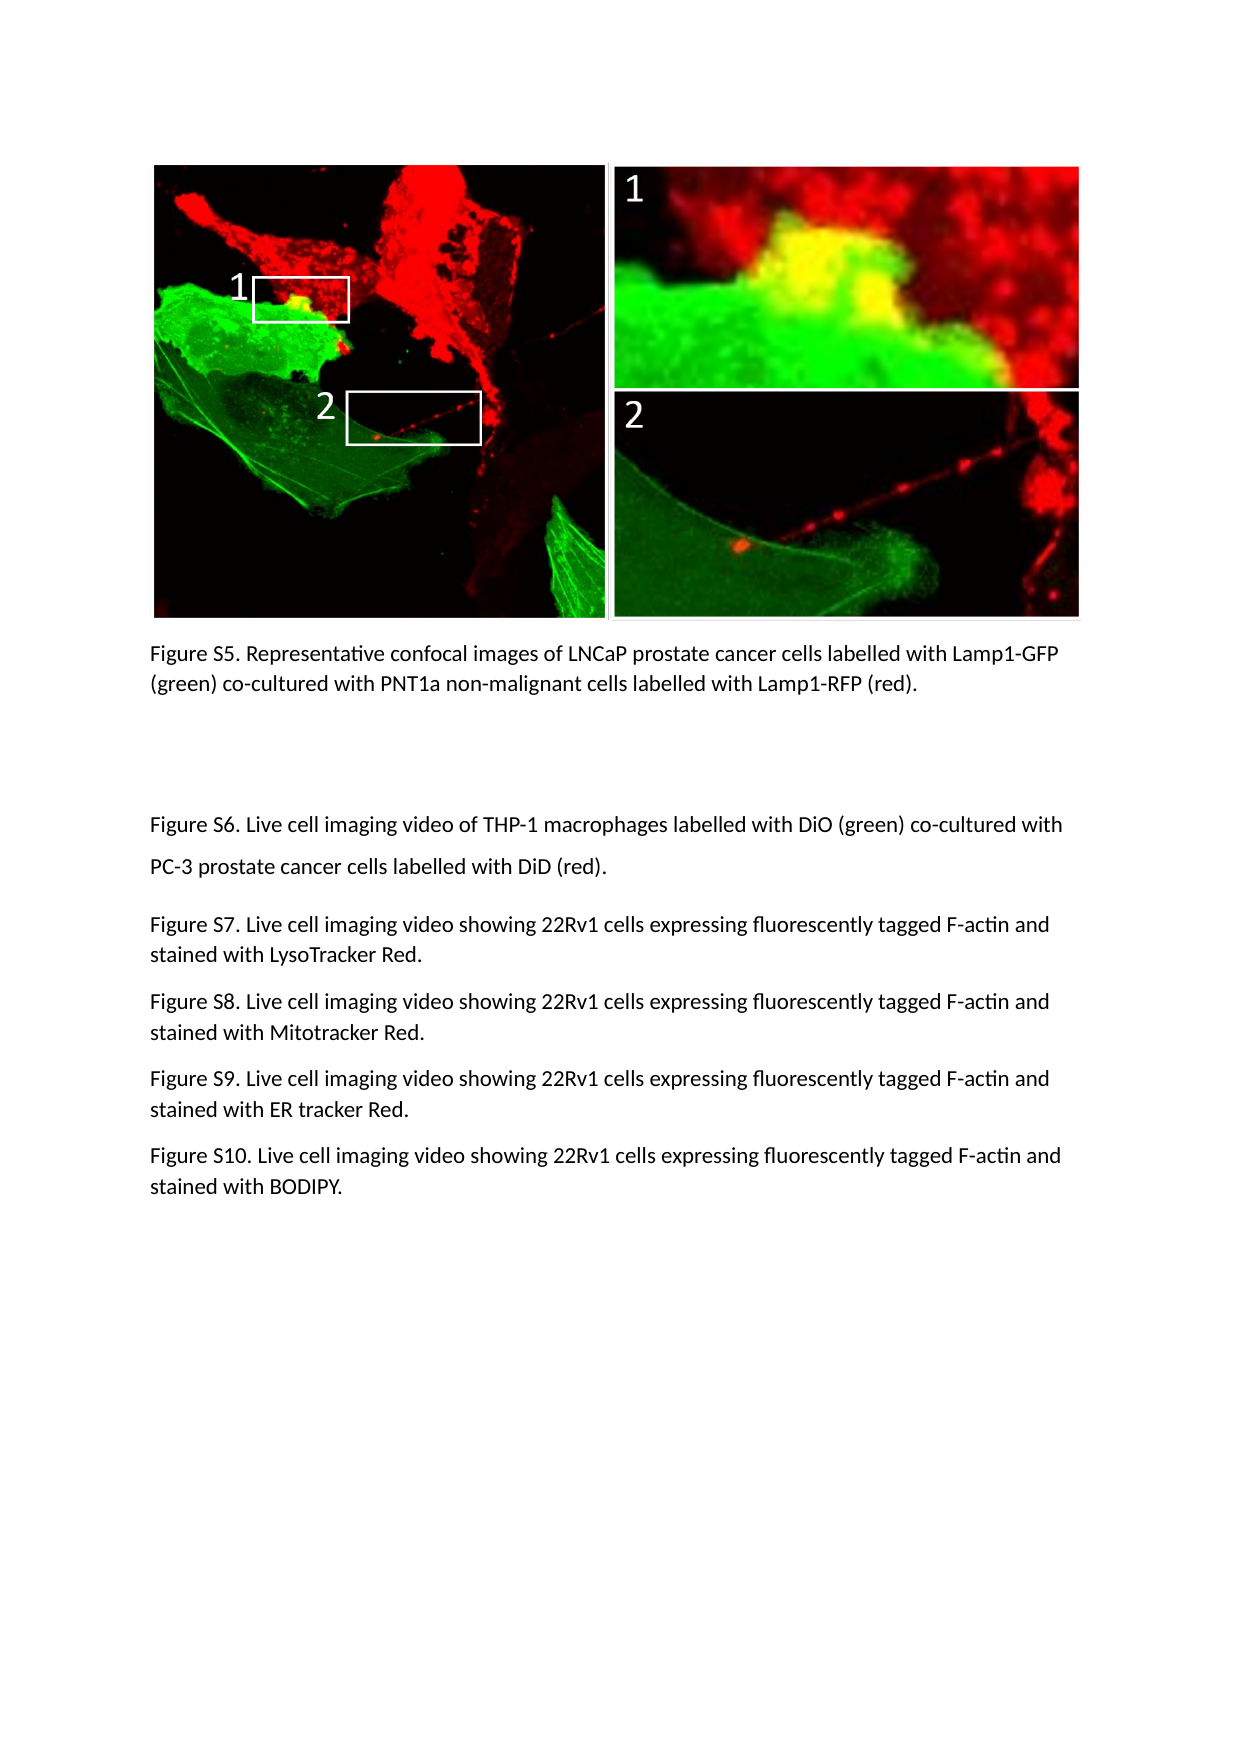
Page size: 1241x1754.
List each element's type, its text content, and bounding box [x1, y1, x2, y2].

text Figure S7. Live cell imaging video showing 22Rv1 cells expressing fluorescently tagged F-actin and stained with LysoTracker Red. [150, 910, 1090, 969]
text Figure S10. Live cell imaging video showing 22Rv1 cells expressing fluorescently tagged F-actin and stained with BODIPY. [150, 1142, 1090, 1200]
text Figure S8. Live cell imaging video showing 22Rv1 cells expressing fluorescently tagged F-actin and stained with Mitotracker Red. [150, 987, 1090, 1046]
text Figure S9. Live cell imaging video showing 22Rv1 cells expressing fluorescently tagged F-actin and stained with ER tracker Red. [150, 1064, 1090, 1123]
text Figure S6. Live cell imaging video of THP-1 macrophages labelled with DiO (green) co-cultured with PC-3 prostate cancer cells labelled with DiD (red). [150, 810, 1090, 880]
picture [150, 150, 1082, 621]
text Figure S5. Representative confocal images of LNCaP prostate cancer cells labelled with Lamp1-GFP (green) co-cultured with PNT1a non-malignant cells labelled with Lamp1-RFP (red). [150, 639, 1090, 697]
